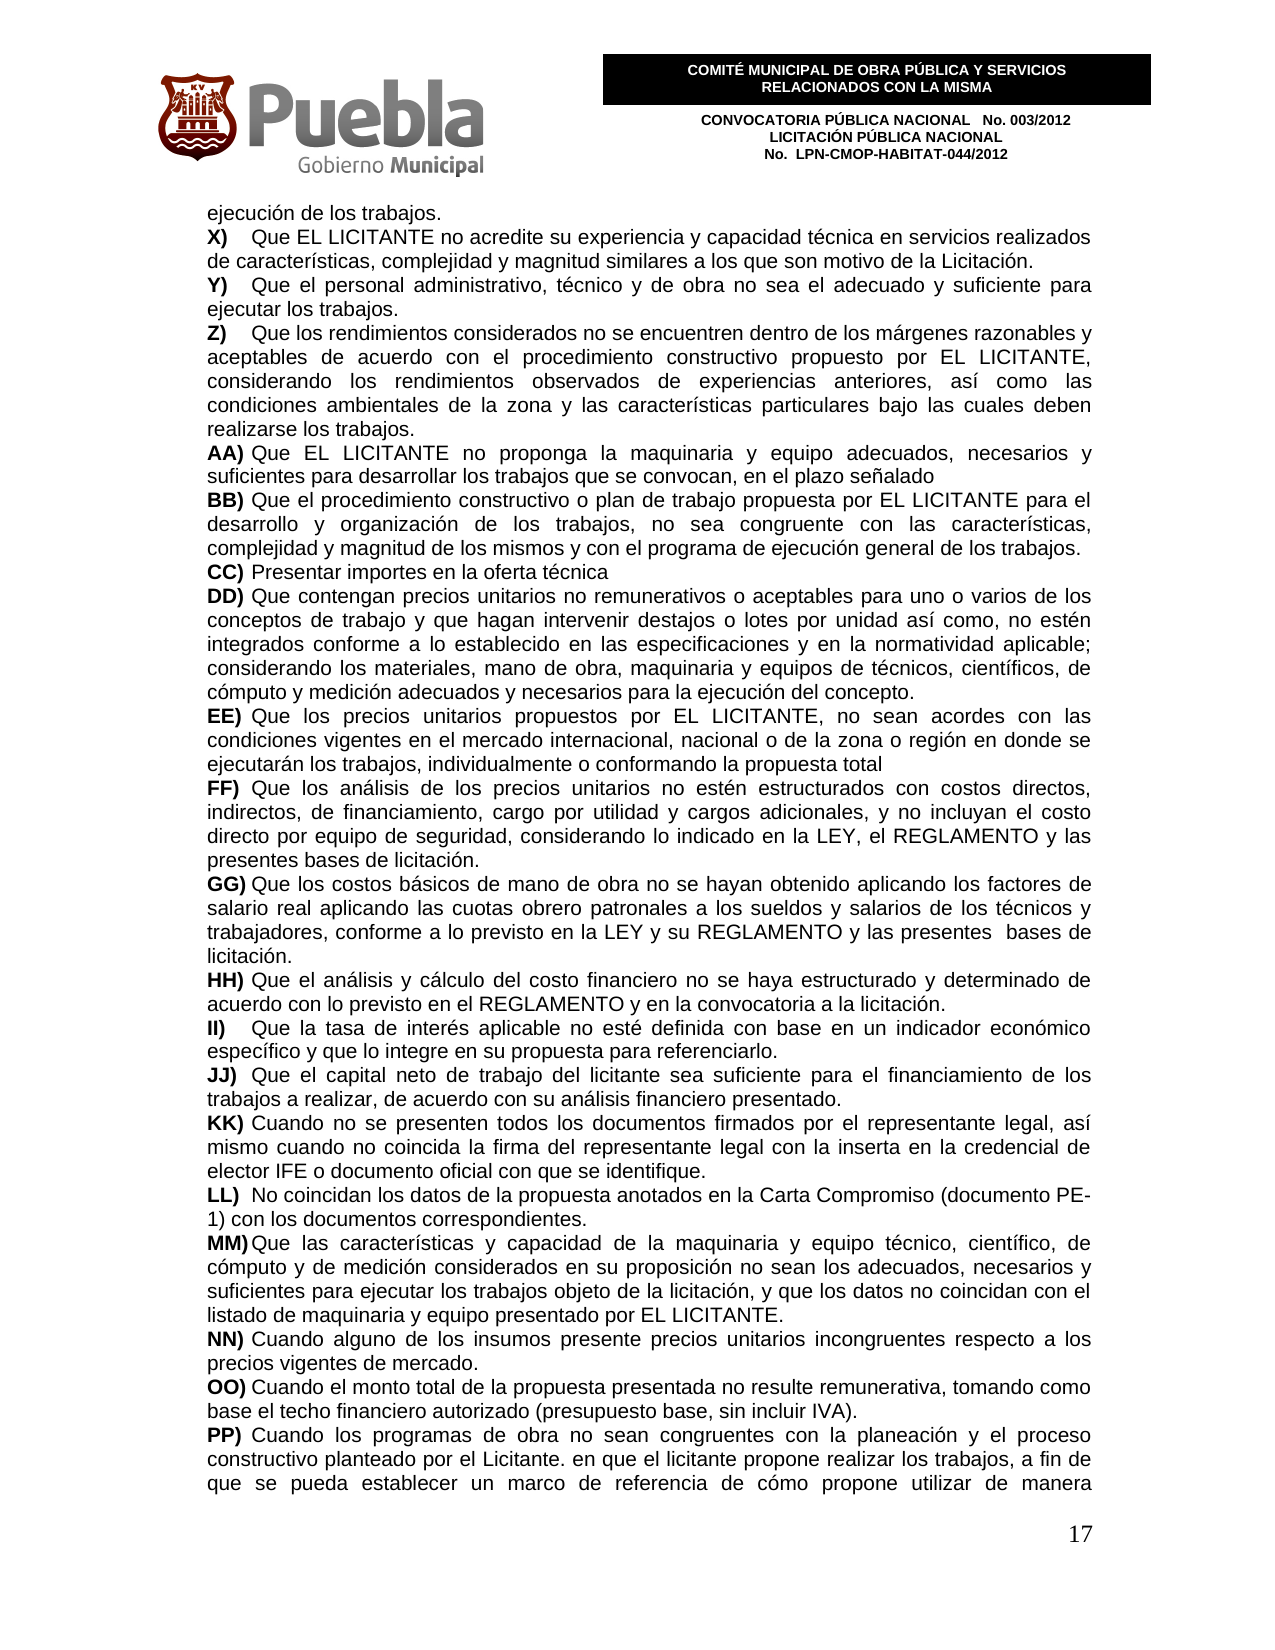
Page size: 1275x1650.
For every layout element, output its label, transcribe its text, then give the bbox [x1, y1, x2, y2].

list Que EL LICITANTE no acredite su experiencia y capacidad técnica en servicios realizados de características, complejidad y magnitud similares a los que son motivo de la Licitación. [207, 225, 1093, 273]
list Que los rendimientos considerados no se encuentren dentro de los márgenes razonables y aceptables de acuerdo con el procedimiento constructivo propuesto por EL LICITANTE, considerando los rendimientos observados de experiencias anteriores, así como las condiciones ambientales de la zona y las características particulares bajo las cuales deben realizarse los trabajos. [207, 321, 1093, 440]
list No coincidan los datos de la propuesta anotados en la Carta Compromiso (documento PE-1) con los documentos correspondientes. [207, 1183, 1093, 1231]
list Presentar importes en la oferta técnica [207, 560, 1093, 584]
list Que el procedimiento constructivo o plan de trabajo propuesta por EL LICITANTE para el desarrollo y organización de los trabajos, no sea congruente con las características, complejidad y magnitud de los mismos y con el programa de ejecución general de los trabajos. [207, 488, 1093, 560]
list Que el análisis y cálculo del costo financiero no se haya estructurado y determinado de acuerdo con lo previsto en el REGLAMENTO y en la convocatoria a la licitación. [207, 967, 1093, 1015]
list Que la tasa de interés aplicable no esté definida con base en un indicador económico específico y que lo integre en su propuesta para referenciarlo. [207, 1015, 1093, 1063]
list Que las características y capacidad de la maquinaria y equipo técnico, científico, de cómputo y de medición considerados en su proposición no sean los adecuados, necesarios y suficientes para ejecutar los trabajos objeto de la licitación, y que los datos no coincidan con el listado de maquinaria y equipo presentado por EL LICITANTE. [207, 1231, 1093, 1327]
list Que el capital neto de trabajo del licitante sea suficiente para el financiamiento de los trabajos a realizar, de acuerdo con su análisis financiero presentado. [207, 1063, 1093, 1111]
list Que los análisis de los precios unitarios no estén estructurados con costos directos, indirectos, de financiamiento, cargo por utilidad y cargos adicionales, y no incluyan el costo directo por equipo de seguridad, considerando lo indicado en la LEY, el REGLAMENTO y las presentes bases de licitación. [207, 776, 1093, 872]
list Que el personal administrativo, técnico y de obra no sea el adecuado y suficiente para ejecutar los trabajos. [207, 273, 1093, 321]
list Que EL LICITANTE no proponga la maquinaria y equipo adecuados, necesarios y suficientes para desarrollar los trabajos que se convocan, en el plazo señalado [207, 440, 1093, 488]
list Cuando alguno de los insumos presente precios unitarios incongruentes respecto a los precios vigentes de mercado. [207, 1327, 1093, 1375]
list Cuando el monto total de la propuesta presentada no resulte remunerativa, tomando como base el techo financiero autorizado (presupuesto base, sin incluir IVA). [207, 1375, 1093, 1423]
list Que los precios unitarios propuestos por EL LICITANTE, no sean acordes con las condiciones vigentes en el mercado internacional, nacional o de la zona o región en donde se ejecutarán los trabajos, individualmente o conformando la propuesta total [207, 704, 1093, 776]
list Que los costos básicos de mano de obra no se hayan obtenido aplicando los factores de salario real aplicando las cuotas obrero patronales a los sueldos y salarios de los técnicos y trabajadores, conforme a lo previsto en la LEY y su REGLAMENTO y las presentes bases de licitación. [207, 872, 1093, 967]
list Cuando no se presenten todos los documentos firmados por el representante legal, así mismo cuando no coincida la firma del representante legal con la inserta en la credencial de elector IFE o documento oficial con que se identifique. [207, 1111, 1093, 1183]
picture [158, 73, 484, 177]
list Que contengan precios unitarios no remunerativos o aceptables para uno o varios de los conceptos de trabajo y que hagan intervenir destajos o lotes por unidad así como, no estén integrados conforme a lo establecido en las especificaciones y en la normatividad aplicable; considerando los materiales, mano de obra, maquinaria y equipos de técnicos, científicos, de cómputo y medición adecuados y necesarios para la ejecución del concepto. [207, 584, 1093, 704]
